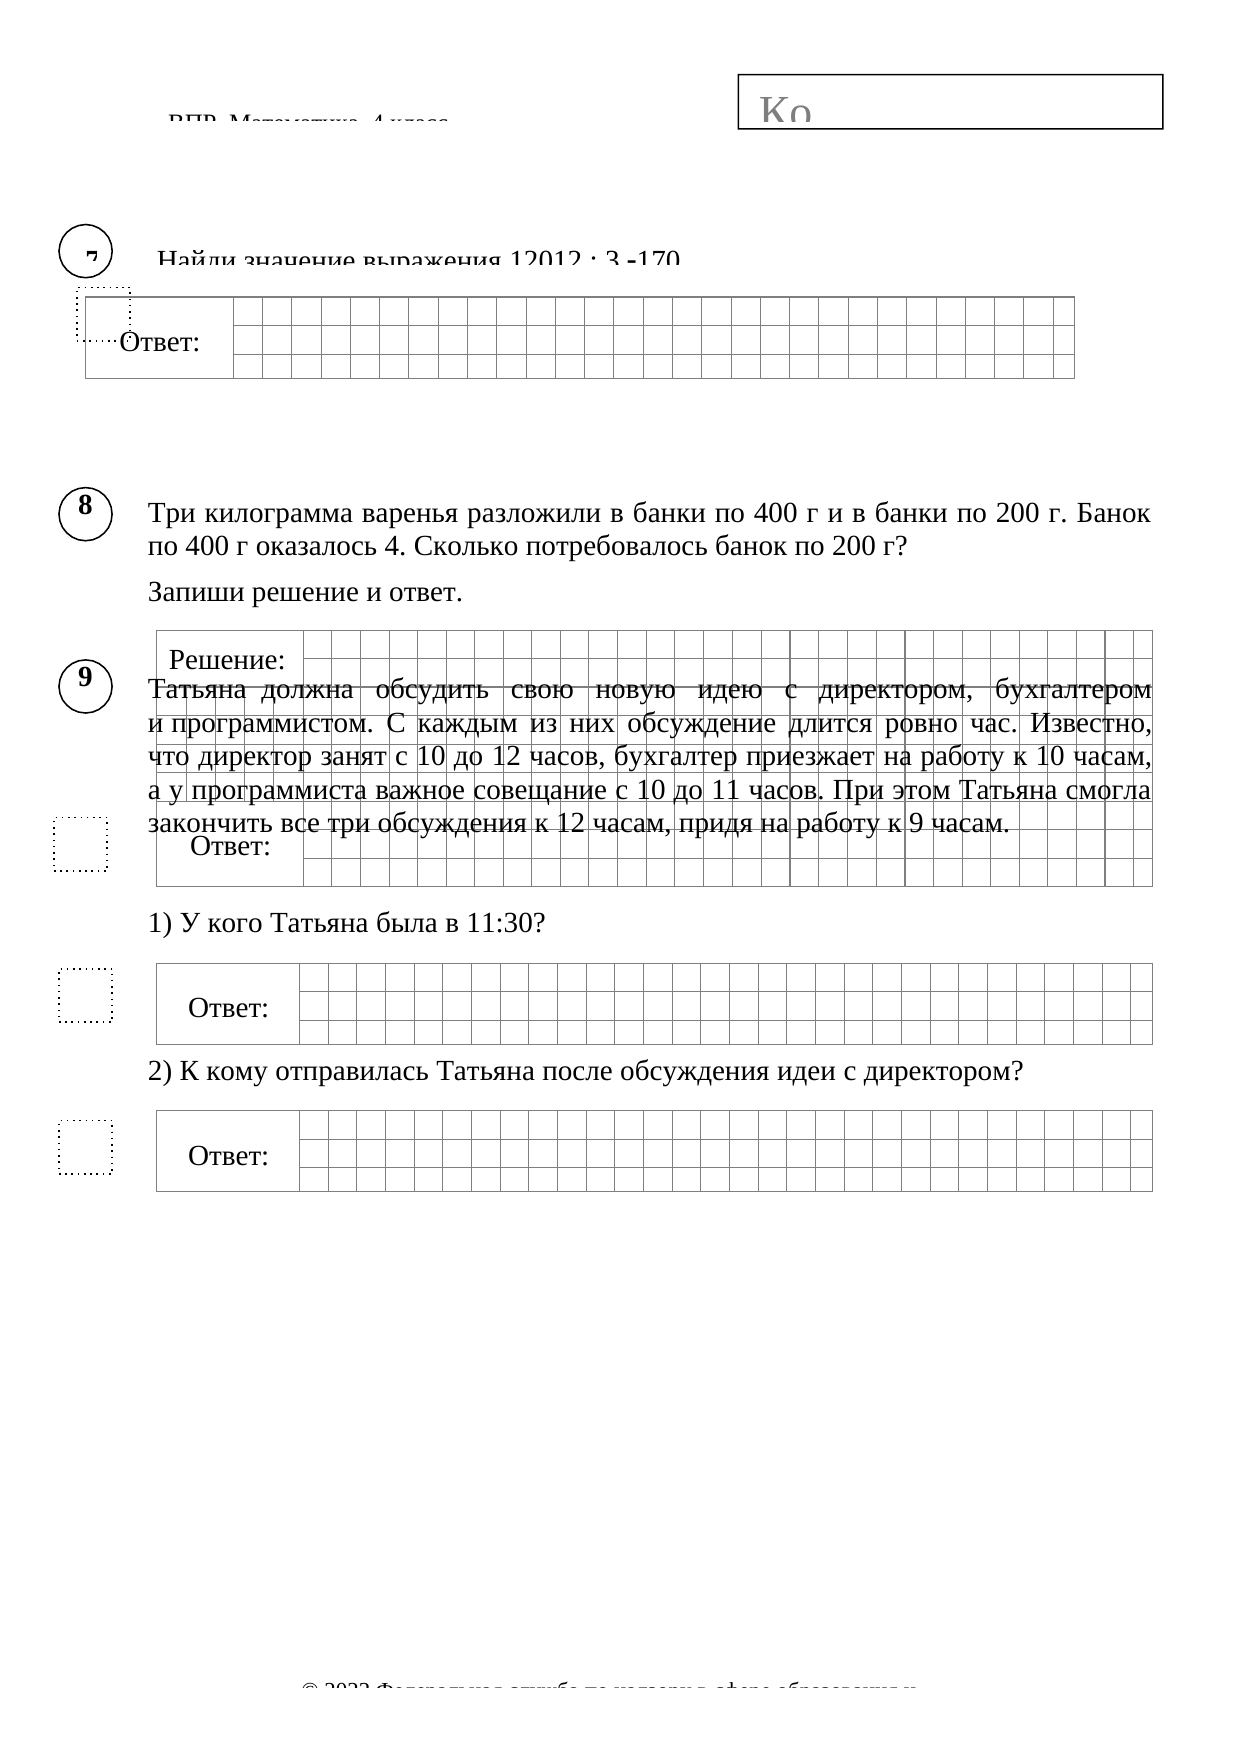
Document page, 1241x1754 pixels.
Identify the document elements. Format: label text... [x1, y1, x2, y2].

list У кого Татьяна была в 11:30? [148, 905, 1176, 939]
list К кому отправилась Татьяна после обсуждения идеи с директором? [148, 1053, 1176, 1087]
text Три килограмма варенья разложили в банки по 400 г и в банки по 200 г. Банок по 400 г оказалось 4. Сколько потребовалось банок по 200 г? [148, 495, 1152, 562]
text Запиши решение и ответ. [148, 574, 1176, 608]
text Татьяна должна обсудить свою новую идею с директором, бухгалтером и программистом. С каждым из них обсуждение длится ровно час. Известно, что директор занят с 10 до 12 часов, бухгалтер приезжает на работу к 10 часам, а у программиста важное совещание с 10 до 11 часов. При этом Татьяна смогла закончить все три обсуждения к 12 часам, придя на работу к 9 часам. [148, 671, 1152, 839]
